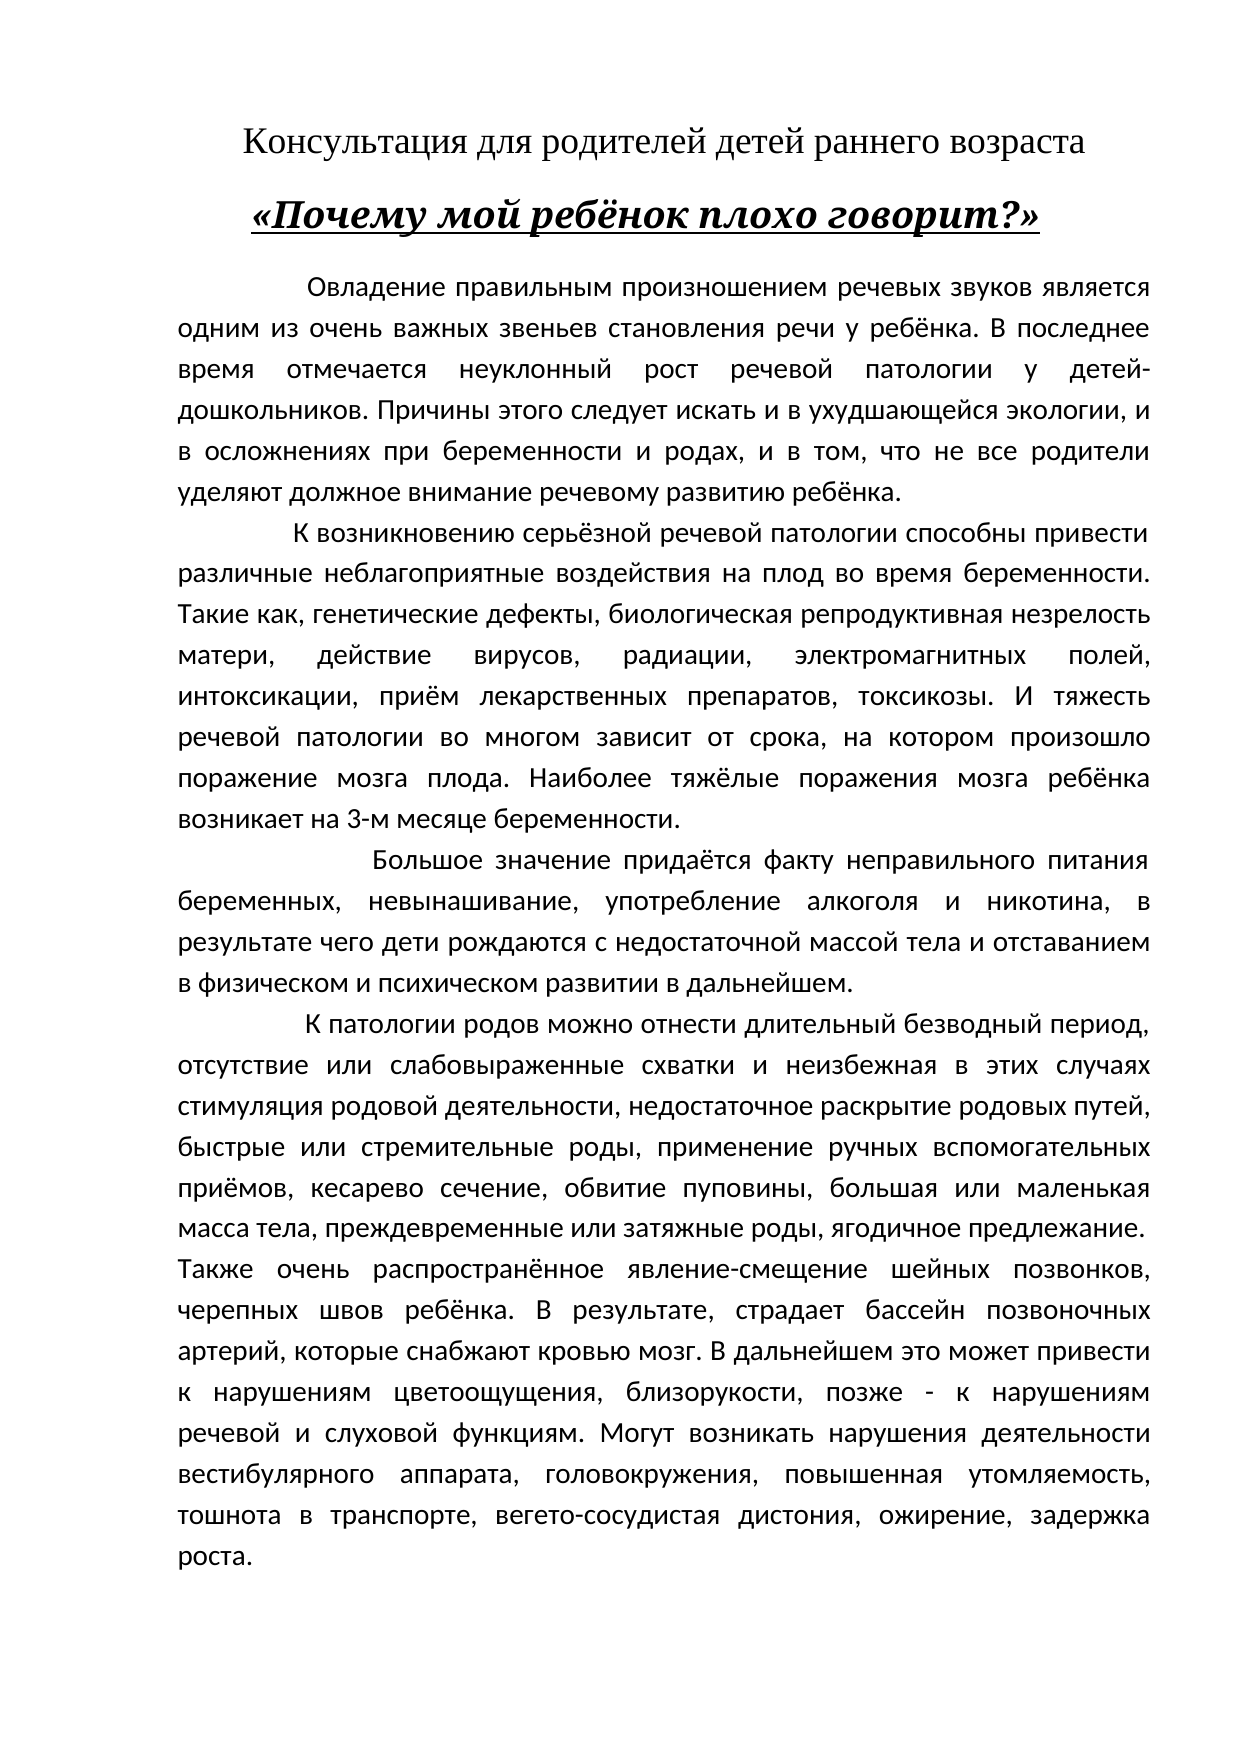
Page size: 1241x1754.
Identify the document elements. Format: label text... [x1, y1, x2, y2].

text К патологии родов можно отнести длительный безводный период, отсутствие или слабовыраженные схватки и неизбежная в этих случаях стимуляция родовой деятельности, недостаточное раскрытие родовых путей, быстрые или стремительные роды, применение ручных вспомогательных приёмов, кесарево сечение, обвитие пуповины, большая или маленькая масса тела, преждевременные или затяжные роды, ягодичное предлежание. [177, 1005, 1152, 1245]
text К возникновению серьёзной речевой патологии способны привести различные неблагоприятные воздействия на плод во время беременности. Такие как, генетические дефекты, биологическая репродуктивная незрелость матери, действие вирусов, радиации, электромагнитных полей, интоксикации, приём лекарственных препаратов, токсикозы. И тяжесть речевой патологии во многом зависит от срока, на котором произошло поражение мозга плода. Наиболее тяжёлые поражения мозга ребёнка возникает на 3-м месяце беременности. [177, 514, 1152, 836]
text «Почему мой ребёнок плохо говорит?» [251, 188, 1152, 239]
text Овладение правильным произношением речевых звуков является одним из очень важных звеньев становления речи у ребёнка. В последнее время отмечается неуклонный рост речевой патологии у детей- дошкольников. Причины этого следует искать и в ухудшающейся экологии, и в осложнениях при беременности и родах, и в том, что не все родители уделяют должное внимание речевому развитию ребёнка. [177, 268, 1152, 508]
text Также очень распространённое явление-смещение шейных позвонков, черепных швов ребёнка. В результате, страдает бассейн позвоночных артерий, которые снабжают кровью мозг. В дальнейшем это может привести к нарушениям цветоощущения, близорукости, позже - к нарушениям речевой и слуховой функциям. Могут возникать нарушения деятельности вестибулярного аппарата, головокружения, повышенная утомляемость, тошнота в транспорте, вегето-сосудистая дистония, ожирение, задержка роста. [177, 1251, 1152, 1573]
text Консультация для родителей детей раннего возраста [177, 118, 1152, 161]
text Большое значение придаётся факту неправильного питания беременных, невынашивание, употребление алкоголя и никотина, в результате чего дети рождаются с недостаточной массой тела и отставанием в физическом и психическом развитии в дальнейшем. [177, 841, 1152, 999]
